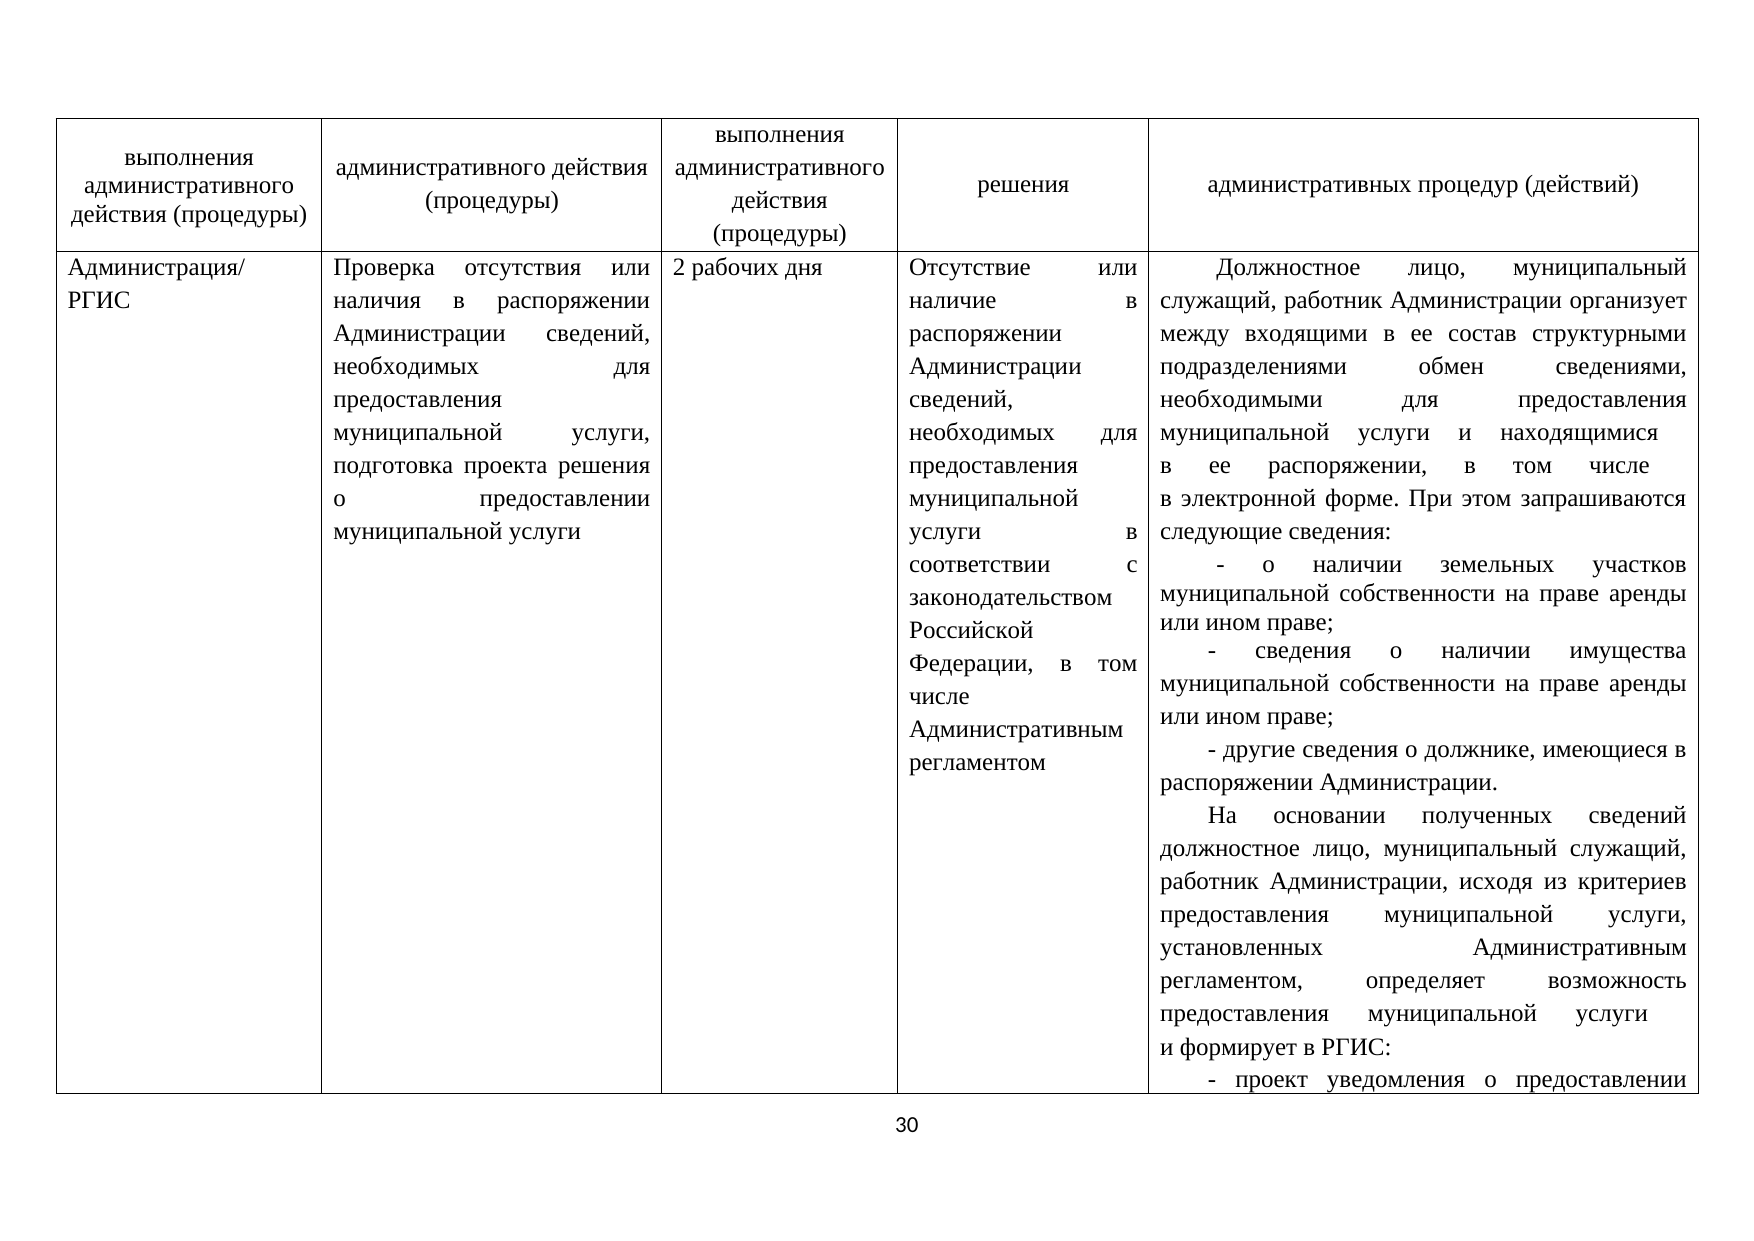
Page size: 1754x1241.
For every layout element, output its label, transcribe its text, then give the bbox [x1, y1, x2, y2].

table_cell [322, 119, 661, 251]
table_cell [1149, 119, 1698, 251]
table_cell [57, 119, 321, 251]
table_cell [322, 252, 661, 1093]
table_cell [1149, 252, 1698, 1093]
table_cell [898, 252, 1148, 1093]
table_cell Администрация/ РГИС [57, 252, 321, 1093]
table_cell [662, 119, 897, 251]
table_cell 2 рабочих дня [662, 252, 897, 1093]
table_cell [898, 119, 1148, 251]
